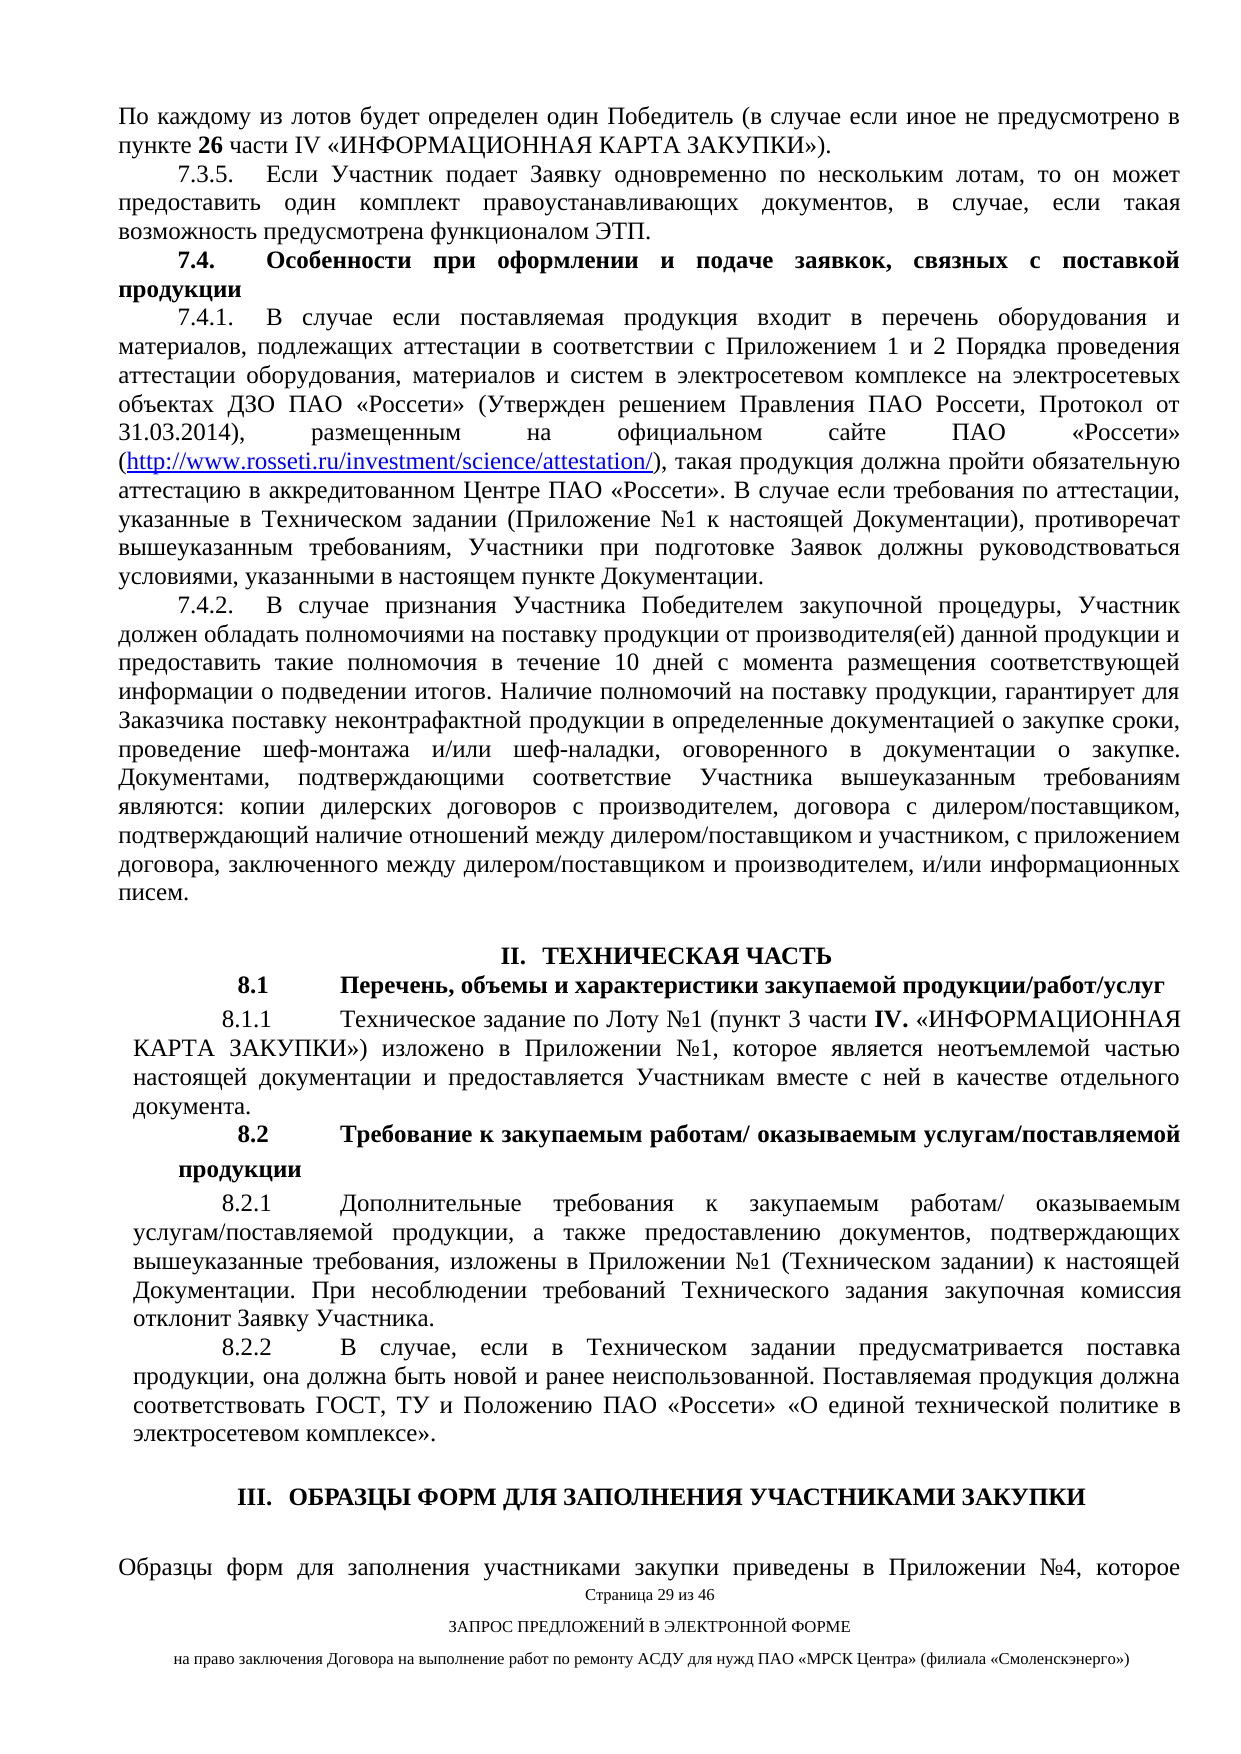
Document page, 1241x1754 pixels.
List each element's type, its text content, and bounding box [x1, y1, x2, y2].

subtitle ТЕХНИЧЕСКАЯ ЧАСТЬ [118, 941, 1181, 970]
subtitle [118, 1552, 1181, 1581]
subtitle Дополнительные требования к закупаемым работам/ оказываемым услугам/поставляемой продукции, а также предоставлению документов, подтверждающих вышеуказанные требования, изложены в Приложении №1 (Техническом задании) к настоящей Документации. При несоблюдении требований Технического задания закупочная комиссия отклонит Заявку Участника. [133, 1188, 1181, 1332]
subtitle Особенности при оформлении и подаче заявкок, связных с поставкой продукции [118, 245, 1181, 302]
subtitle В случае признания Участника Победителем закупочной процедуры, Участник должен обладать полномочиями на поставку продукции от производителя(ей) данной продукции и предоставить такие полномочия в течение 10 дней с момента размещения соответствующей информации о подведении итогов. Наличие полномочий на поставку продукции, гарантирует для Заказчика поставку неконтрафактной продукции в определенные документацией о закупке сроки, проведение шеф-монтажа и/или шеф-наладки, оговоренного в документации о закупке. Документами, подтверждающими соответствие Участника вышеуказанным требованиям являются: копии дилерских договоров с производителем, договора с дилером/поставщиком, подтверждающий наличие отношений между дилером/поставщиком и участником, с приложением договора, заключенного между дилером/поставщиком и производителем, и/или информационных писем. [118, 590, 1181, 906]
subtitle Если Участник подает Заявку одновременно по нескольким лотам, то он может предоставить один комплект правоустанавливающих документов, в случае, если такая возможность предусмотрена функционалом ЭТП. [118, 159, 1181, 245]
subtitle Требование к закупаемым работам/ оказываемым услугам/поставляемой продукции [178, 1119, 1181, 1183]
subtitle Техническое задание по Лоту №1 (пункт 3 части IV. «ИНФОРМАЦИОННАЯ КАРТА ЗАКУПКИ») изложено в Приложении №1, которое является неотъемлемой частью настоящей документации и предоставляется Участникам вместе с ней в качестве отдельного документа. [133, 1004, 1181, 1119]
subtitle ОБРАЗЦЫ ФОРМ ДЛЯ ЗАПОЛНЕНИЯ УЧАСТНИКАМИ ЗАКУПКИ [118, 1482, 1181, 1511]
subtitle Перечень, объемы и характеристики закупаемой продукции/работ/услуг [178, 970, 1181, 999]
subtitle В случае если поставляемая продукция входит в перечень оборудования и материалов, подлежащих аттестации в соответствии с Приложением 1 и 2 Порядка проведения аттестации оборудования, материалов и систем в электросетевом комплексе на электросетевых объектах ДЗО ПАО «Россети» (Утвержден решением Правления ПАО Россети, Протокол от 31.03.2014), размещенным на официальном сайте ПАО «Россети» (http://www.rosseti.ru/investment/science/attestation/), такая продукция должна пройти обязательную аттестацию в аккредитованном Центре ПАО «Россети». В случае если требования по аттестации, указанные в Техническом задании (Приложение №1 к настоящей Документации), противоречат вышеуказанным требованиям, Участники при подготовке Заявок должны руководствоваться условиями, указанными в настоящем пункте Документации. [118, 302, 1181, 590]
subtitle В случае, если в Техническом задании предусматривается поставка продукции, она должна быть новой и ранее неиспользованной. Поставляемая продукция должна соответствовать ГОСТ, ТУ и Положению ПАО «Россети» «О единой технической политике в электросетевом комплексе». [133, 1332, 1181, 1447]
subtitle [118, 101, 1181, 159]
